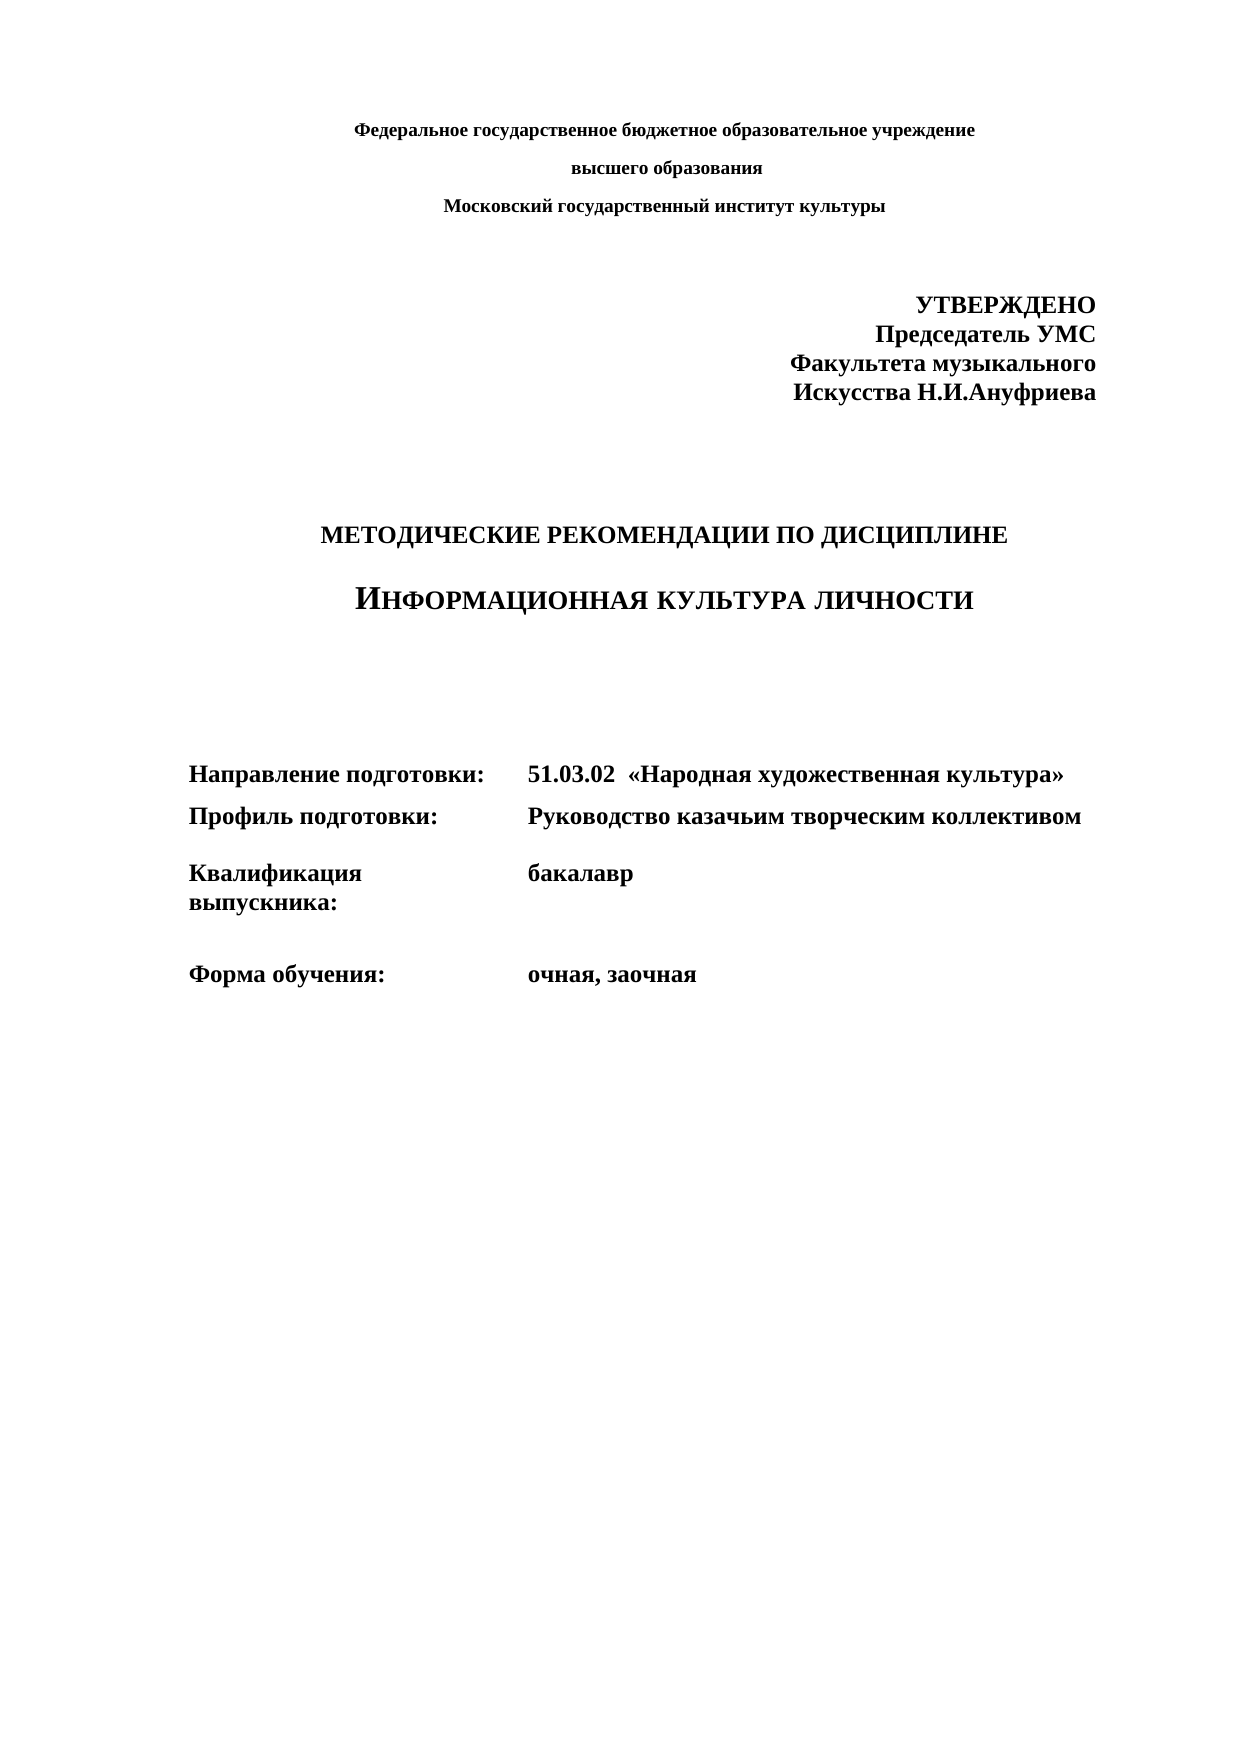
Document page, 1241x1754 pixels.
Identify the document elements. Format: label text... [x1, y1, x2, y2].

table_header 51.03.02 «Народная художественная культура» [516, 760, 1152, 801]
table_cell очная, заочная [516, 916, 1152, 1001]
text Информационная культура личности [177, 578, 1152, 644]
text Федеральное государственное бюджетное образовательное учреждение [177, 118, 1152, 156]
text МЕТОДИЧЕСКИЕ РЕКОМЕНДАЦИИ ПО ДИСЦИПЛИНЕ [177, 521, 1152, 549]
text высшего образования [177, 156, 1152, 195]
table_cell Квалификация выпускника: [177, 858, 516, 916]
table_cell Форма обучения: [177, 916, 516, 1001]
table_cell Руководство казачьим творческим коллективом [516, 801, 1152, 858]
table_header УТВЕРЖДЕНО Председатель УМС Факультета музыкального Искусства Н.И.Ануфриева [665, 291, 1107, 406]
table_cell бакалавр [516, 858, 1152, 916]
table_cell Профиль подготовки: [177, 801, 516, 858]
text Московский государственный институт культуры [177, 195, 1152, 233]
table_header Направление подготовки: [177, 760, 516, 801]
